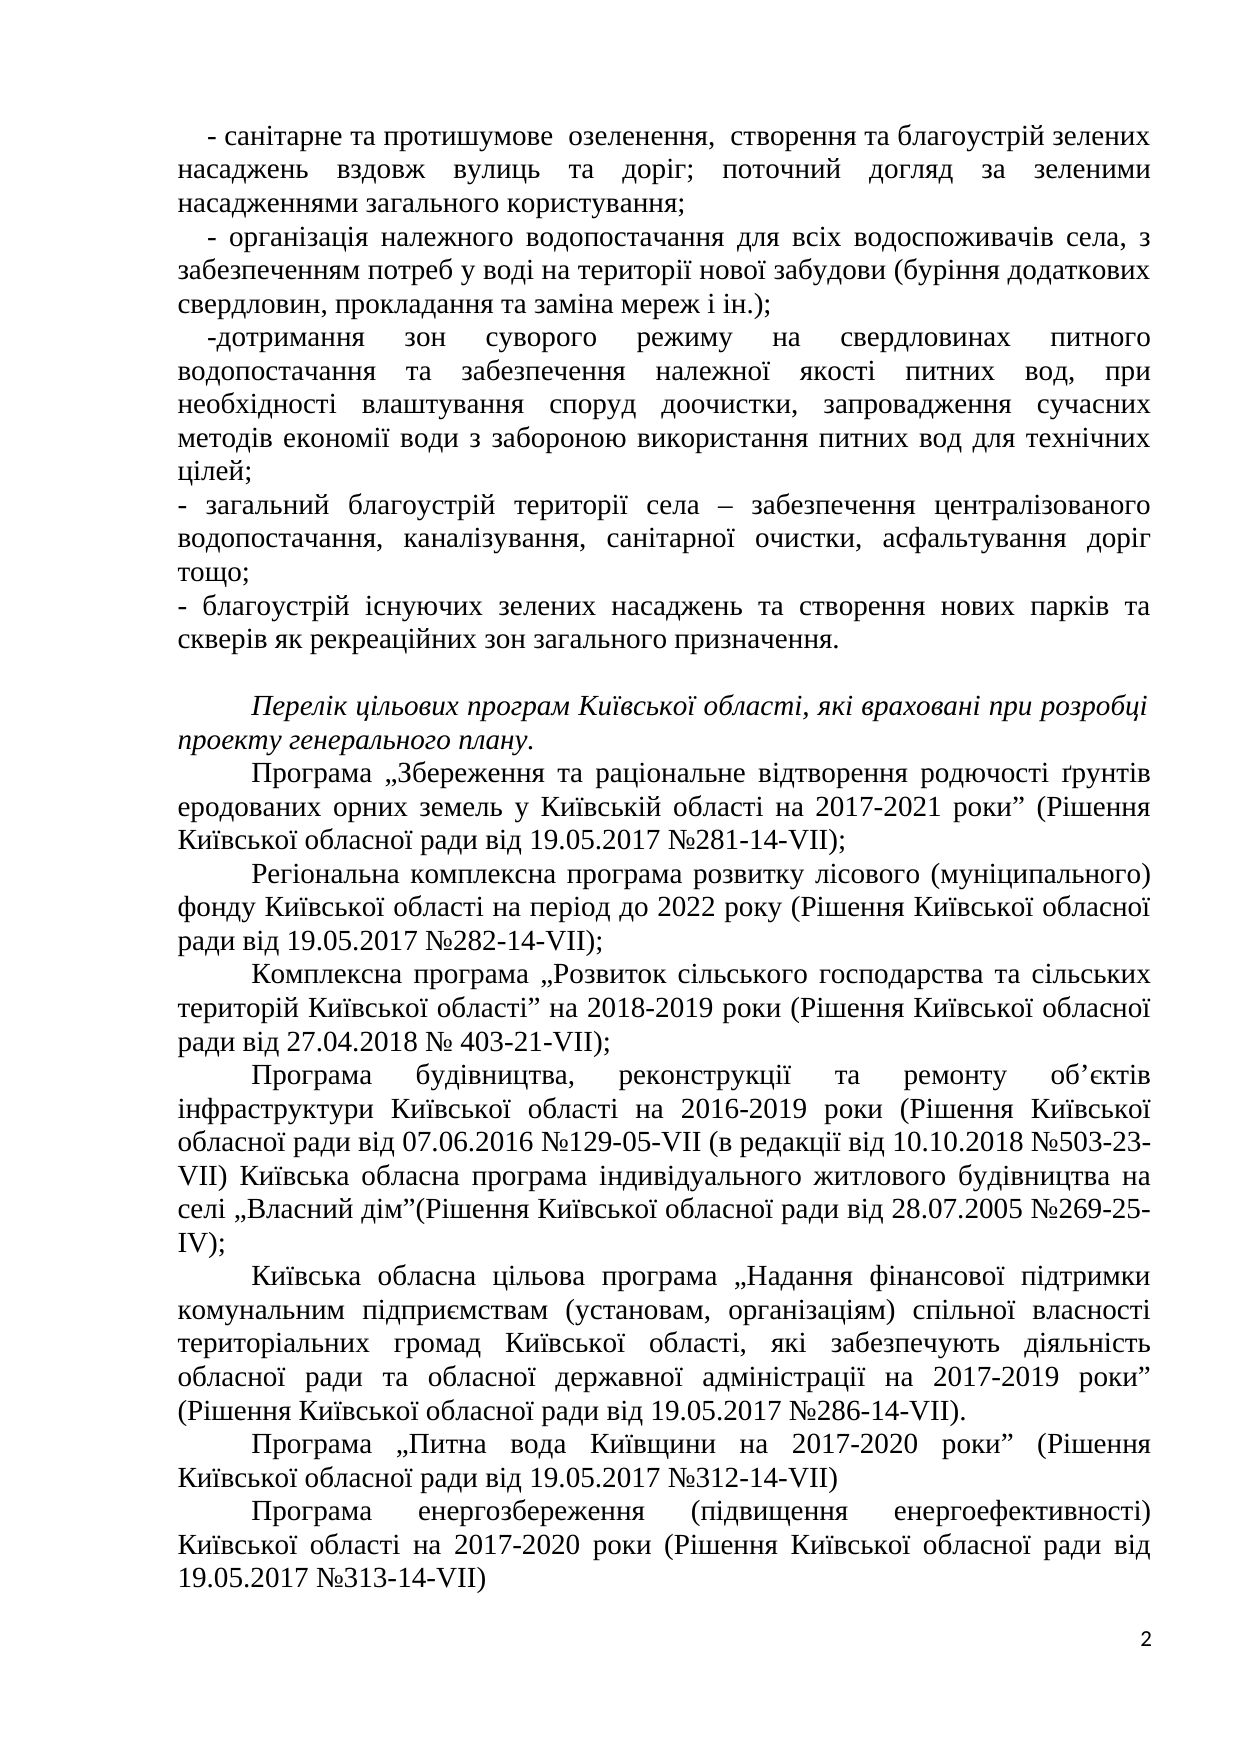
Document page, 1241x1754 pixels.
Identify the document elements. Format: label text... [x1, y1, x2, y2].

text Програма „Збереження та раціональне відтворення родючості ґрунтів еродованих орних земель у Київській області на 2017-2021 роки” (Рішення Київської обласної ради від 19.05.2017 №281-14-VIІ); [177, 755, 1152, 856]
text - організація належного водопостачання для всіх водоспоживачів села, з забезпеченням потреб у воді на території нової забудови (буріння додаткових свердловин, прокладання та заміна мереж і ін.); [177, 219, 1152, 319]
text Перелік цільових програм Київської області, які враховані при розробці проекту генерального плану. [177, 688, 1152, 755]
text - благоустрій існуючих зелених насаджень та створення нових парків та скверів як рекреаційних зон загального призначення. [177, 588, 1152, 655]
text Регіональна комплексна програма розвитку лісового (муніципального) фонду Київської області на період до 2022 року (Рішення Київської обласної ради від 19.05.2017 №282-14-VIІ); [177, 856, 1152, 957]
text - загальний благоустрій території села – забезпечення централізованого водопостачання, каналізування, санітарної очистки, асфальтування доріг тощо; [177, 487, 1152, 588]
text - санітарне та протишумове озеленення, створення та благоустрій зелених насаджень вздовж вулиць та доріг; поточний догляд за зеленими насадженнями загального користування; [177, 118, 1152, 219]
text Програма „Питна вода Київщини на 2017-2020 роки” (Рішення Київської обласної ради від 19.05.2017 №312-14-VIІ) [177, 1426, 1152, 1493]
text Програма енергозбереження (підвищення енергоефективності) Київської області на 2017-2020 роки (Рішення Київської обласної ради від 19.05.2017 №313-14-VIІ) [177, 1493, 1152, 1594]
text Комплексна програма „Розвиток сільського господарства та сільських територій Київської області” на 2018-2019 роки (Рішення Київської обласної ради від 27.04.2018 № 403-21-VIІ); [177, 957, 1152, 1057]
text -дотримання зон суворого режиму на свердловинах питного водопостачання та забезпечення належної якості питних вод, при необхідності влаштування споруд доочистки, запровадження сучасних методів економії води з забороною використання питних вод для технічних цілей; [177, 319, 1152, 487]
text Програма будівництва, реконструкції та ремонту об’єктів інфраструктури Київської області на 2016-2019 роки (Рішення Київської обласної ради від 07.06.2016 №129-05-VІI (в редакції від 10.10.2018 №503-23-VІІ) Київська обласна програма індивідуального житлового будівництва на селі „Власний дім”(Рішення Київської обласної ради від 28.07.2005 №269-25-ІV); [177, 1057, 1152, 1258]
text Київська обласна цільова програма „Надання фінансової підтримки комунальним підприємствам (установам, організаціям) спільної власності територіальних громад Київської області, які забезпечують діяльність обласної ради та обласної державної адміністрації на 2017-2019 роки” (Рішення Київської обласної ради від 19.05.2017 №286-14-VIІ). [177, 1258, 1152, 1426]
